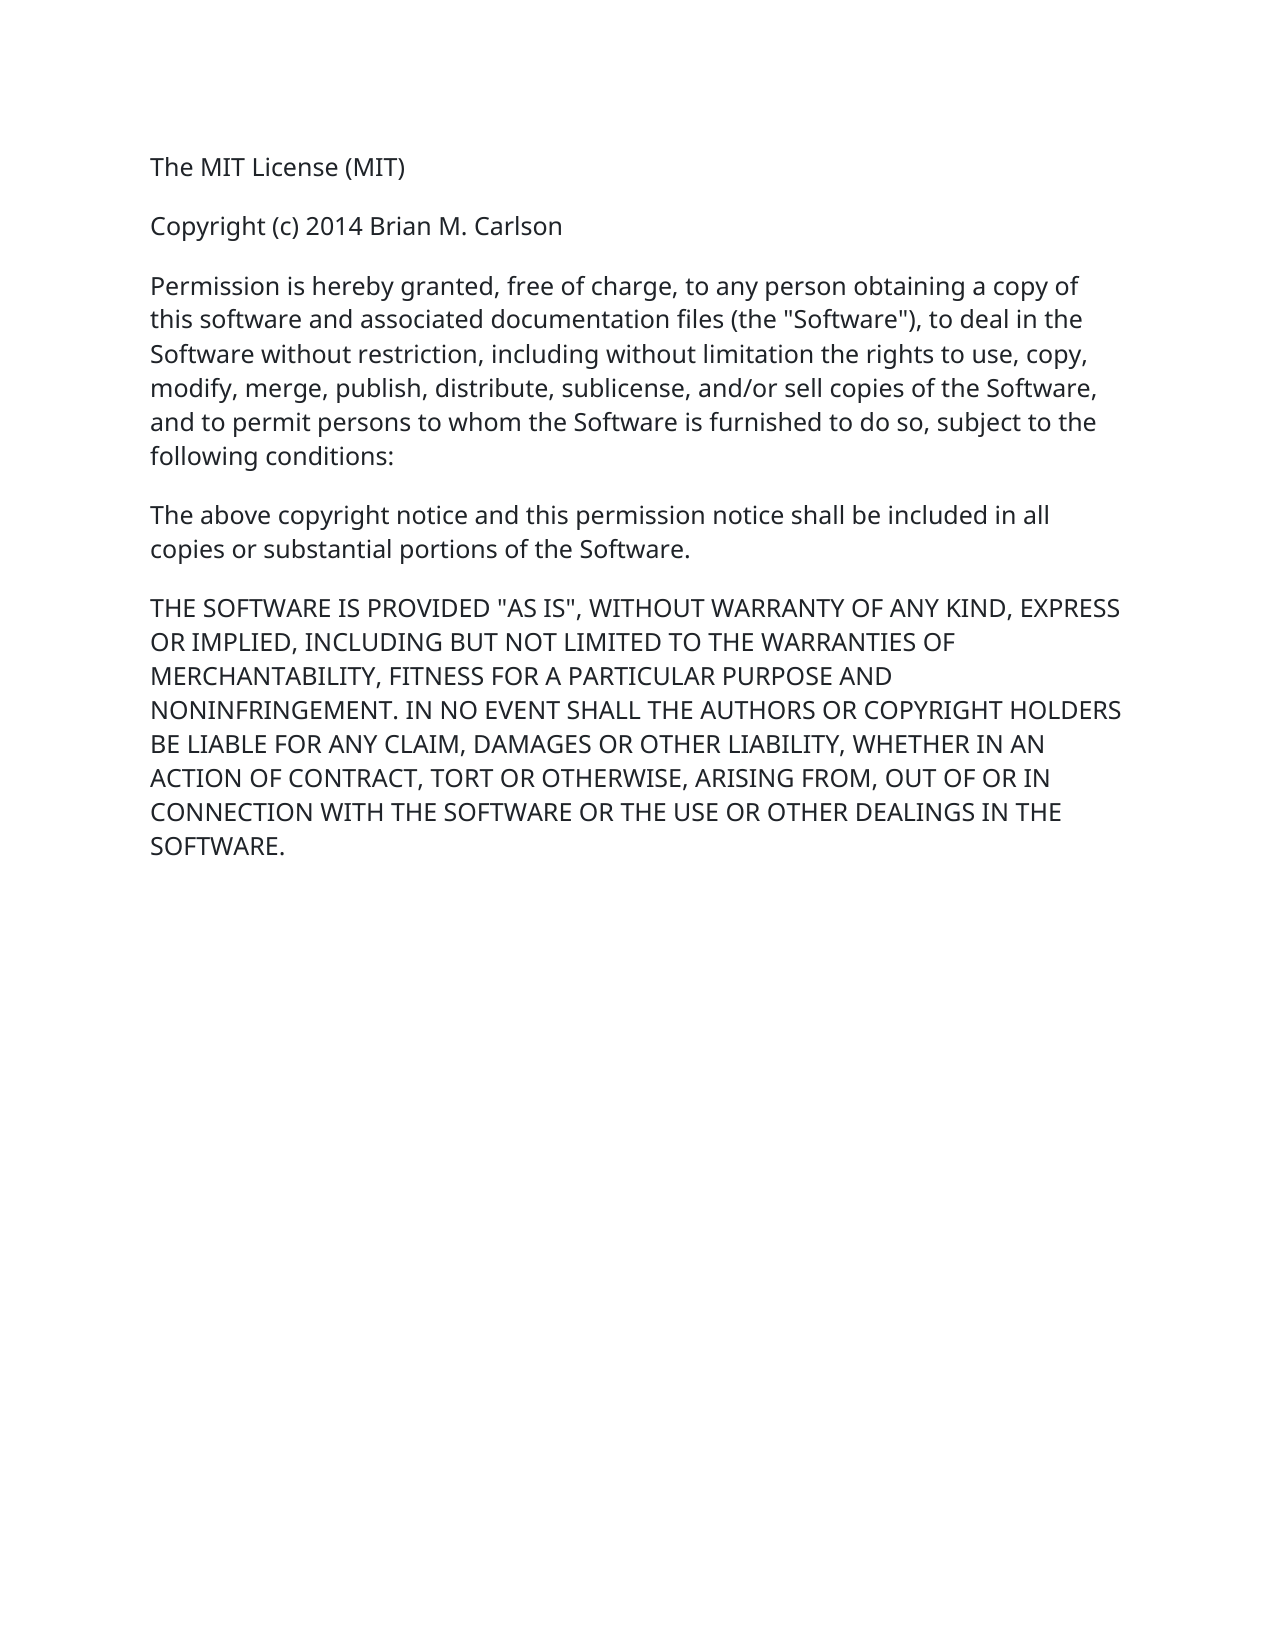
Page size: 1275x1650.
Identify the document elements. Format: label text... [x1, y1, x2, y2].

text The above copyright notice and this permission notice shall be included in all copies or substantial portions of the Software. [150, 497, 1125, 566]
text Permission is hereby granted, free of charge, to any person obtaining a copy of this software and associated documentation files (the "Software"), to deal in the Software without restriction, including without limitation the rights to use, copy, modify, merge, publish, distribute, sublicense, and/or sell copies of the Software, and to permit persons to whom the Software is furnished to do so, subject to the following conditions: [150, 268, 1125, 472]
text The MIT License (MIT) [150, 150, 1125, 184]
text THE SOFTWARE IS PROVIDED "AS IS", WITHOUT WARRANTY OF ANY KIND, EXPRESS OR IMPLIED, INCLUDING BUT NOT LIMITED TO THE WARRANTIES OF MERCHANTABILITY, FITNESS FOR A PARTICULAR PURPOSE AND NONINFRINGEMENT. IN NO EVENT SHALL THE AUTHORS OR COPYRIGHT HOLDERS BE LIABLE FOR ANY CLAIM, DAMAGES OR OTHER LIABILITY, WHETHER IN AN ACTION OF CONTRACT, TORT OR OTHERWISE, ARISING FROM, OUT OF OR IN CONNECTION WITH THE SOFTWARE OR THE USE OR OTHER DEALINGS IN THE SOFTWARE. [150, 591, 1125, 863]
text Copyright (c) 2014 Brian M. Carlson [150, 209, 1125, 243]
